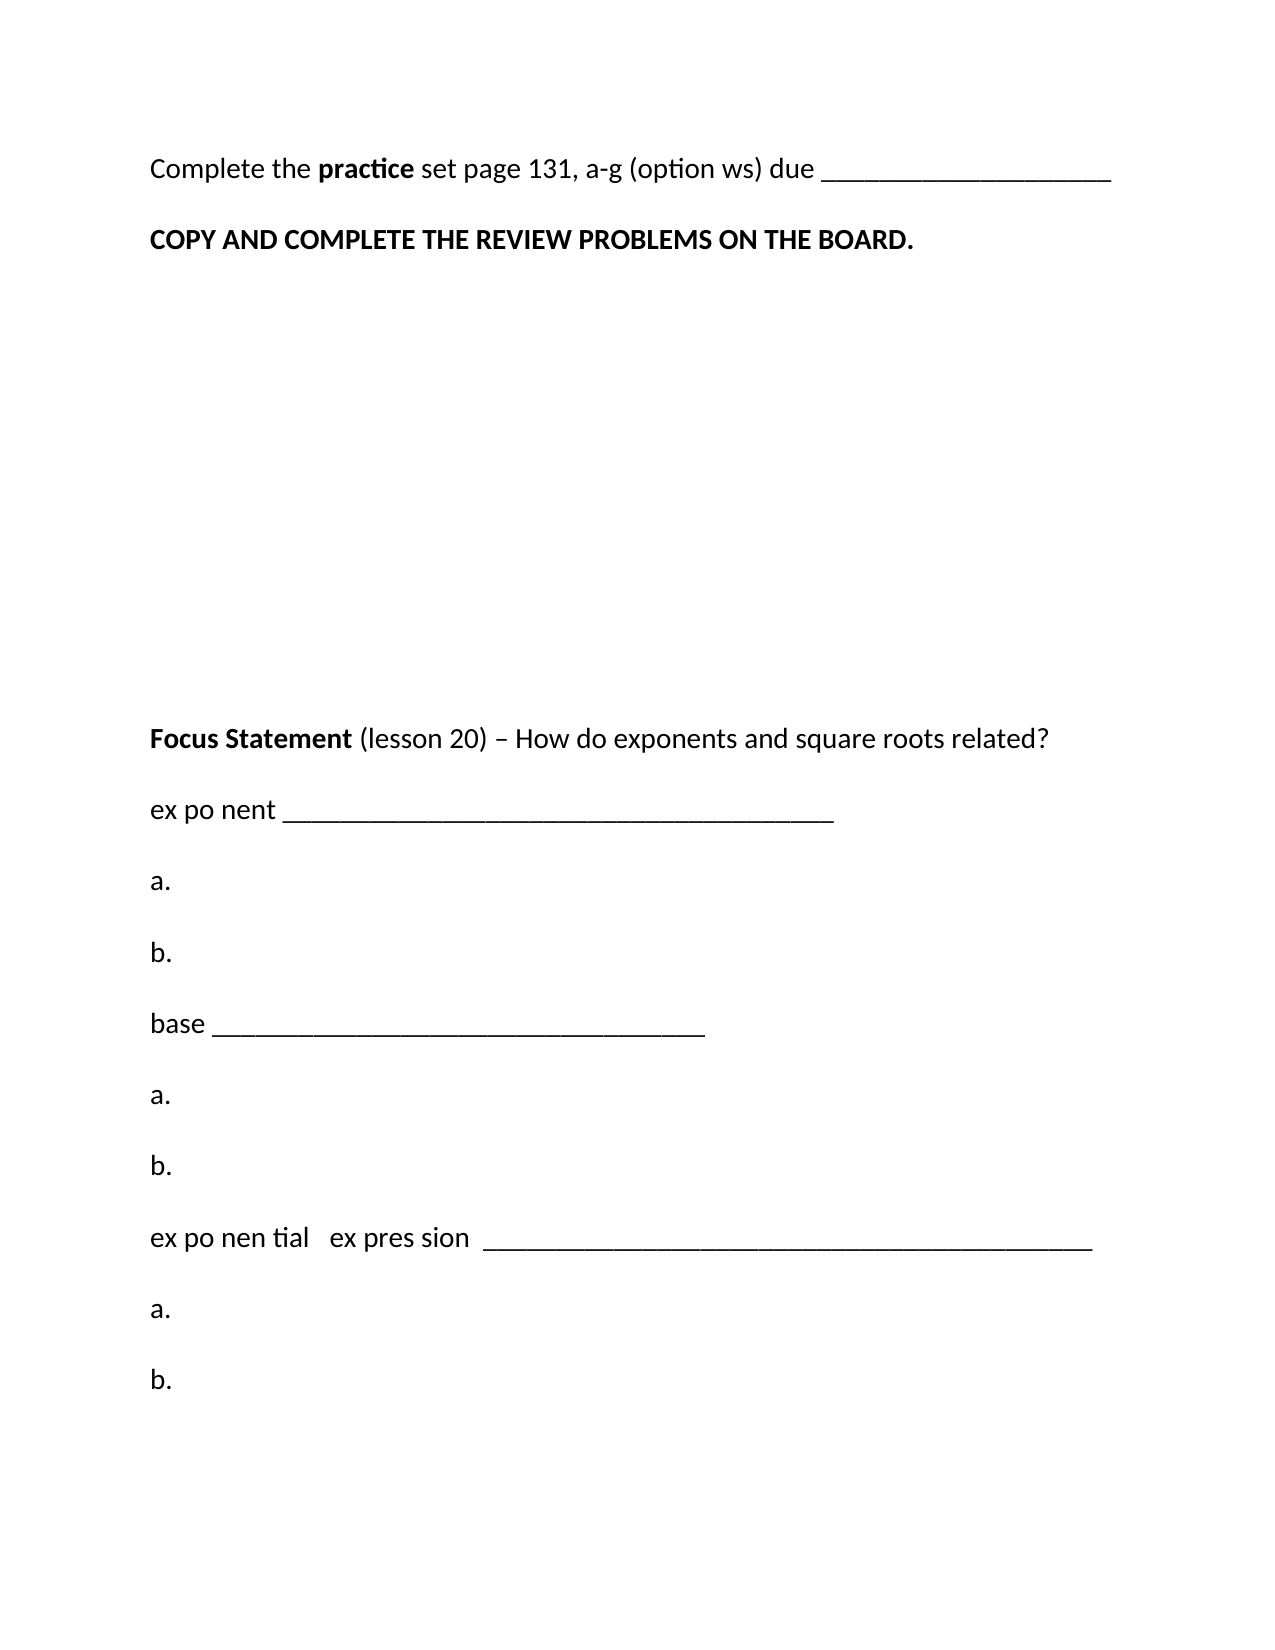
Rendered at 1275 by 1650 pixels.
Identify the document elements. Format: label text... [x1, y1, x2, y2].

text ex po nen tial ex pres sion __________________________________________ [150, 1219, 1125, 1254]
text a. [150, 862, 1125, 898]
text a. [150, 1076, 1125, 1112]
text Focus Statement (lesson 20) – How do exponents and square roots related? [150, 720, 1125, 756]
text COPY AND COMPLETE THE REVIEW PROBLEMS ON THE BOARD. [150, 221, 1125, 257]
text Complete the practice set page 131, a-g (option ws) due ____________________ [150, 150, 1125, 186]
text b. [150, 1361, 1125, 1397]
text b. [150, 934, 1125, 969]
text base __________________________________ [150, 1005, 1125, 1041]
text b. [150, 1147, 1125, 1183]
text a. [150, 1290, 1125, 1326]
text ex po nent ______________________________________ [150, 791, 1125, 827]
